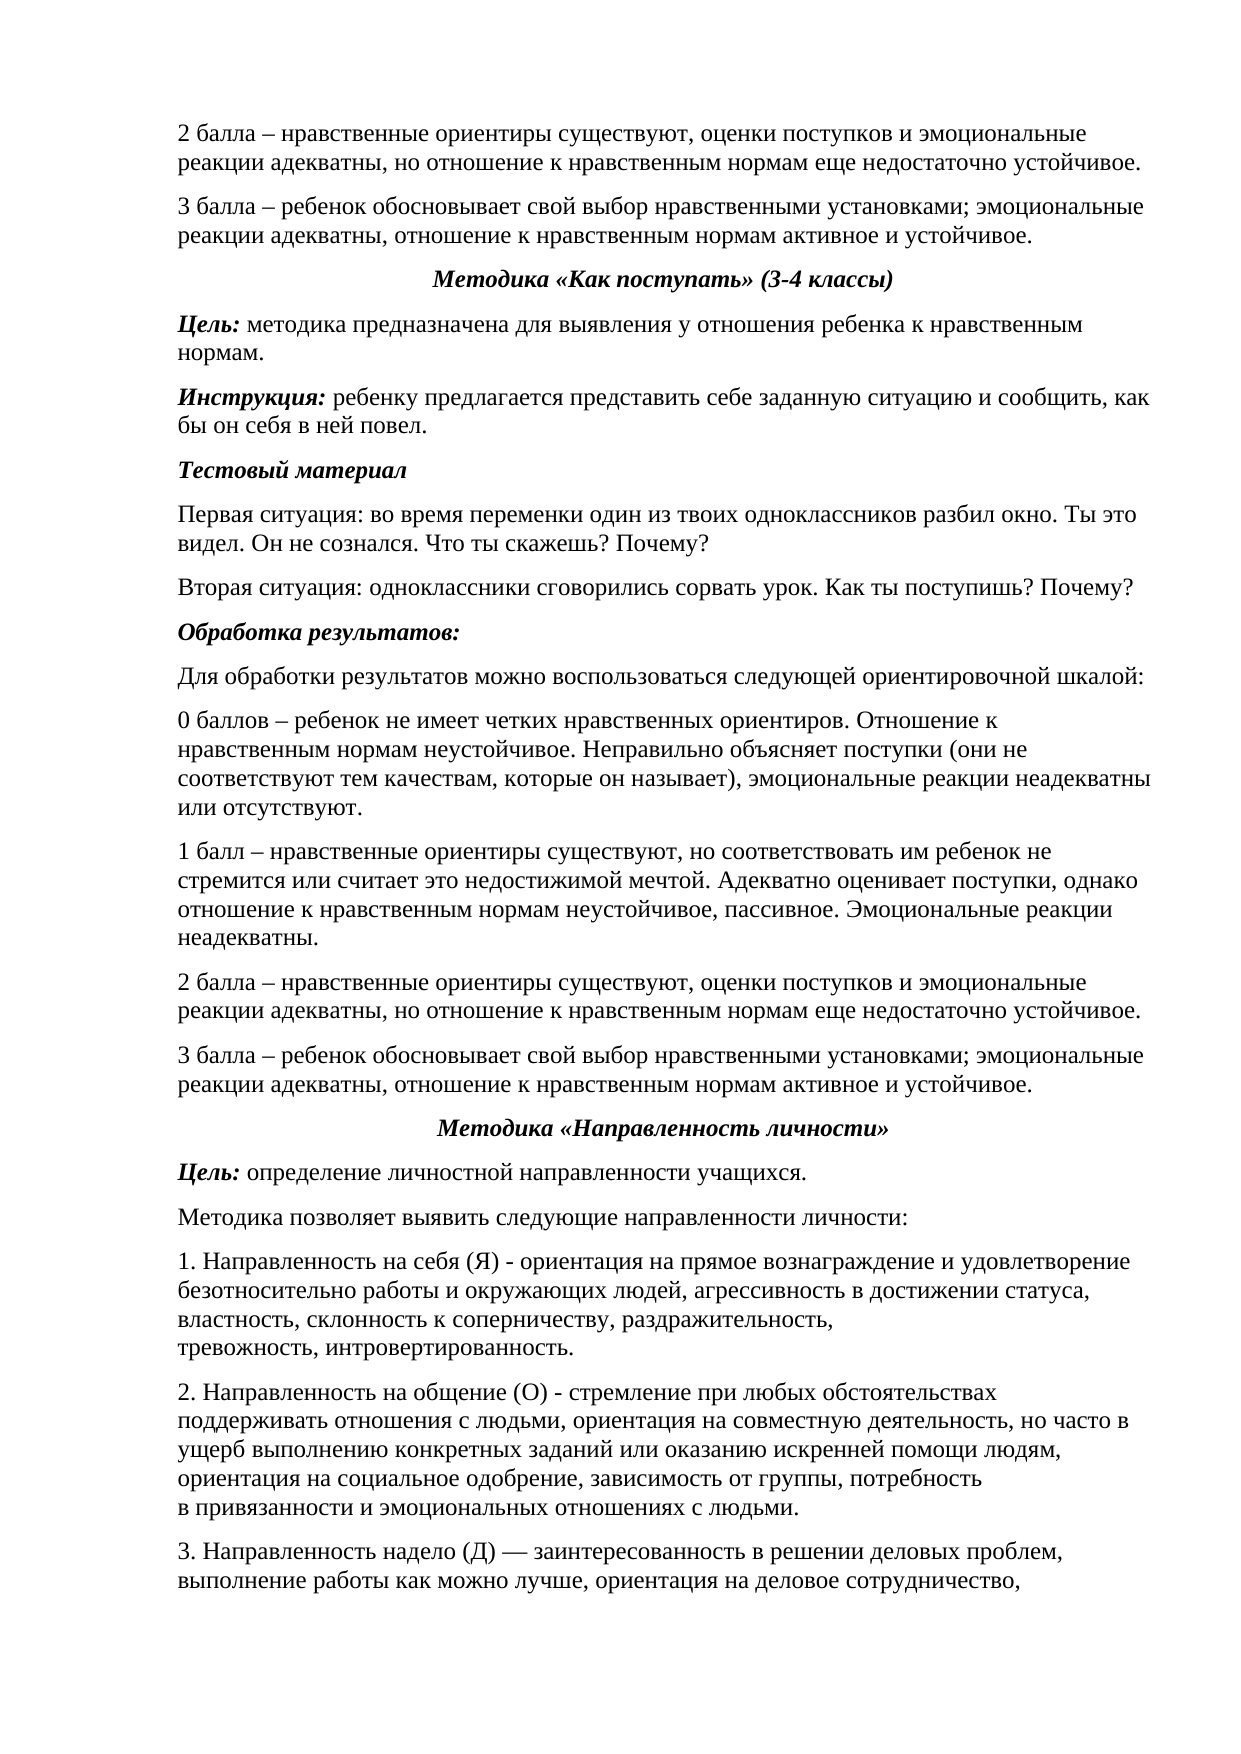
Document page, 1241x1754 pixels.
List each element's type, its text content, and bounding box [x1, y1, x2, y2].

text Цель: определение личностной направленности учащихся. [177, 1157, 1152, 1186]
text Цель: методика предназначена для выявления у отношения ребенка к нравственным нормам. [177, 309, 1152, 366]
text Инструкция: ребенку предлагается представить себе заданную ситуацию и сообщить, как бы он себя в ней повел. [177, 382, 1152, 439]
text Методика «Направленность личности» [177, 1113, 1152, 1142]
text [177, 1536, 1152, 1594]
text Первая ситуация: во время переменки один из твоих одноклассников разбил окно. Ты это видел. Он не сознался. Что ты скажешь? Почему? [177, 499, 1152, 557]
text 2 балла – нравственные ориентиры существуют, оценки поступков и эмоциональные реакции адекватны, но отношение к нравственным нормам еще недостаточно устойчивое. [177, 967, 1152, 1024]
text Тестовый материал [177, 455, 1152, 484]
text 0 баллов – ребенок не имеет четких нравственных ориентиров. Отношение к нравственным нормам неустойчивое. Неправильно объясняет поступки (они не соответствуют тем качествам, которые он называет), эмоциональные реакции неадекватны или отсутствуют. [177, 706, 1152, 821]
text 2. Направленность на общение (О) - стремление при любых обстоятельствах поддерживать отношения с людьми, ориентация на совместную деятельность, но часто в ущерб выполнению конкретных заданий или оказанию искренней помощи людям, ориентация на социальное одобрение, зависимость от группы, потребность в привязанности и эмоциональных отношениях с людьми. [177, 1377, 1152, 1521]
text 3 балла – ребенок обосновывает свой выбор нравственными установками; эмоциональные реакции адекватны, отношение к нравственным нормам активное и устойчивое. [177, 1040, 1152, 1097]
text Обработка результатов: [177, 617, 1152, 646]
text 3 балла – ребенок обосновывает свой выбор нравственными установками; эмоциональные реакции адекватны, отношение к нравственным нормам активное и устойчивое. [177, 191, 1152, 249]
text 1 балл – нравственные ориентиры существуют, но соответствовать им ребенок не стремится или считает это недостижимой мечтой. Адекватно оценивает поступки, однако отношение к нравственным нормам неустойчивое, пассивное. Эмоциональные реакции неадекватны. [177, 836, 1152, 951]
text Вторая ситуация: одноклассники сговорились сорвать урок. Как ты поступишь? Почему? [177, 572, 1152, 601]
text Для обработки результатов можно воспользоваться следующей ориентировочной шкалой: [177, 661, 1152, 690]
text 2 балла – нравственные ориентиры существуют, оценки поступков и эмоциональные реакции адекватны, но отношение к нравственным нормам еще недостаточно устойчивое. [177, 118, 1152, 176]
text Методика «Как поступать» (3-4 классы) [177, 264, 1152, 293]
text Методика позволяет выявить следующие направленности личности: [177, 1202, 1152, 1231]
text 1. Направленность на себя (Я) - ориентация на прямое вознаграждение и удовлетворение безотносительно работы и окружающих людей, агрессивность в достижении статуса, властность, склонность к соперничеству, раздражительность, тревожность, интровертированность. [177, 1246, 1152, 1361]
